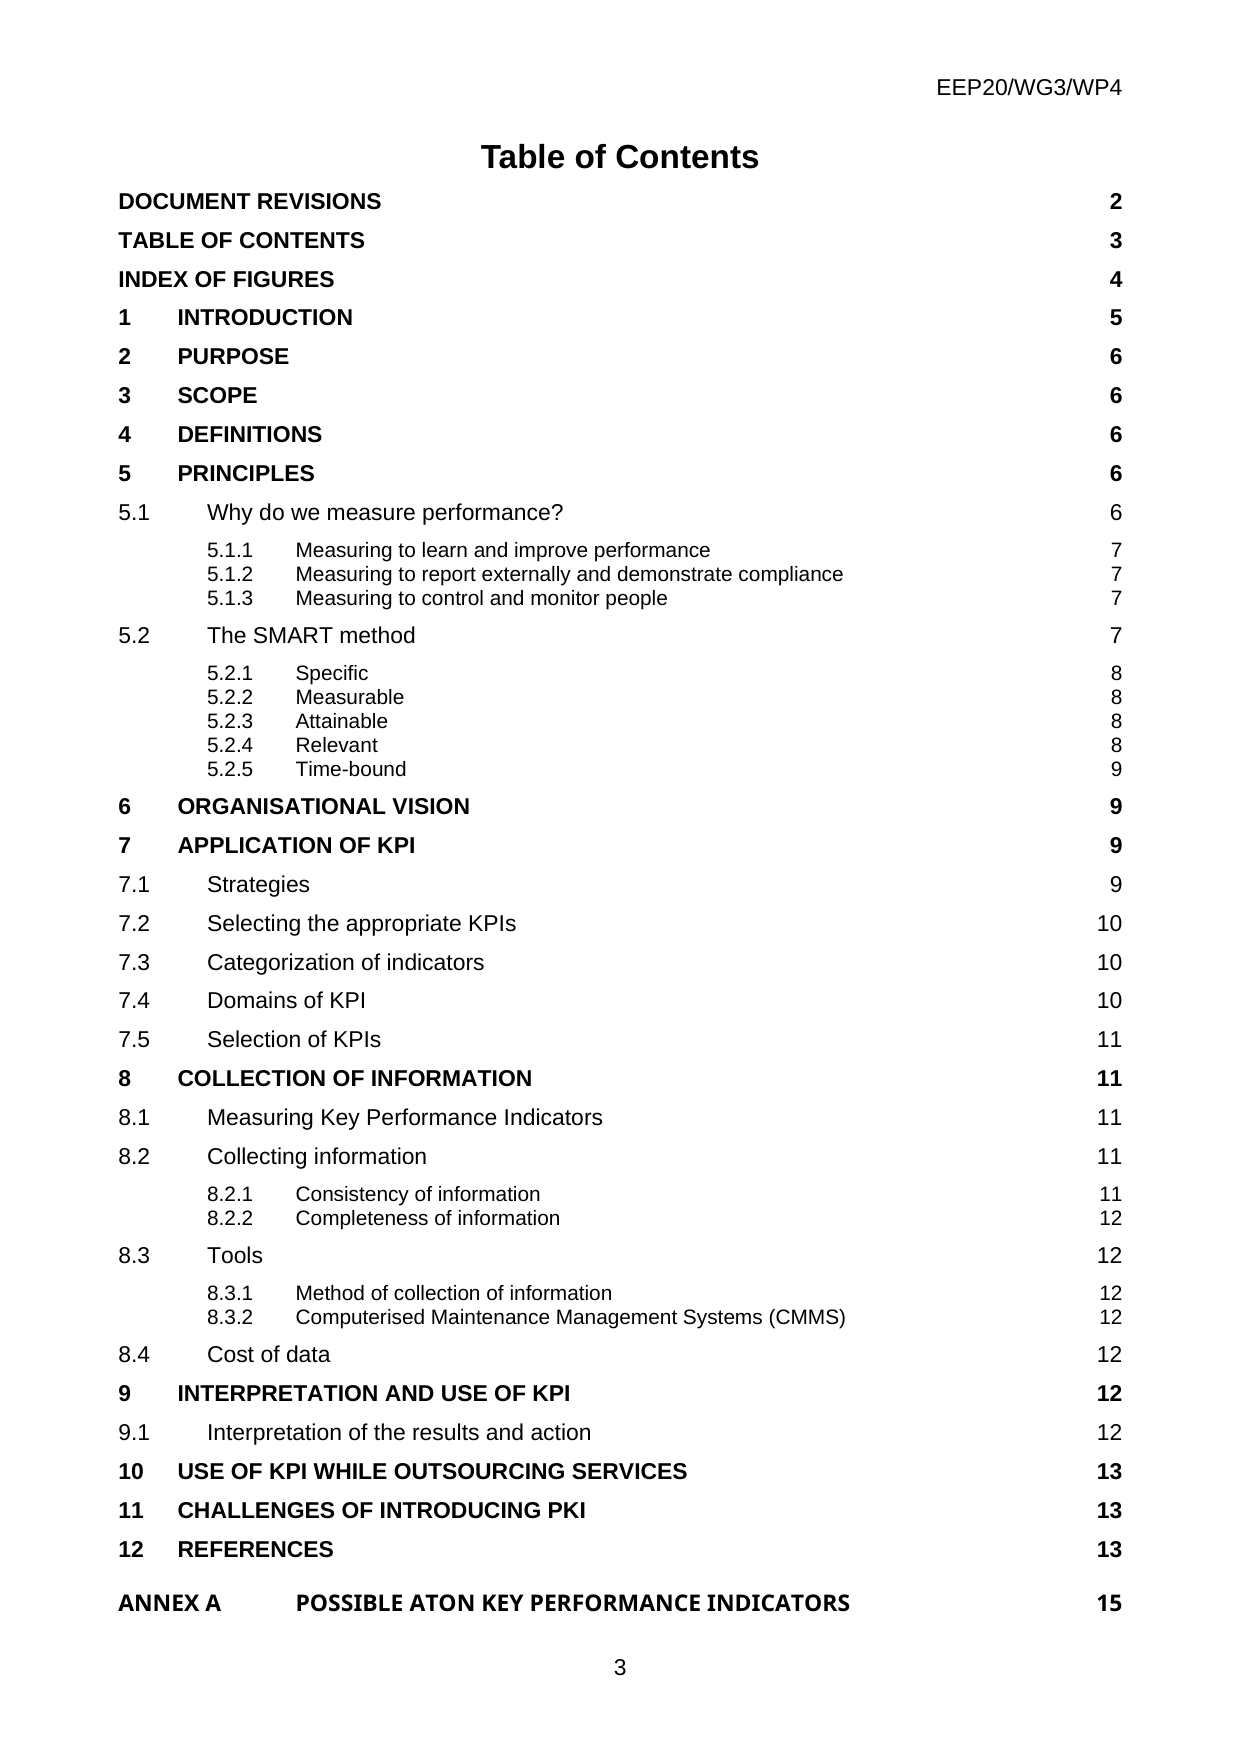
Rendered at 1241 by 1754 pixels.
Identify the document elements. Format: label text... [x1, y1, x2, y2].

text 8.2.2 Completeness of information 12 [207, 1206, 1122, 1229]
text 7.2 Selecting the appropriate KPIs 10 [118, 909, 1122, 936]
text 5.2.4 Relevant 8 [207, 733, 1122, 757]
text 11 Challenges of introducing pki 13 [118, 1497, 1107, 1523]
text 5 Principles 6 [118, 460, 1107, 486]
text 5.2.1 Specific 8 [207, 661, 1122, 685]
text 4 Definitions 6 [118, 421, 1107, 447]
text 5.1.1 Measuring to learn and improve performance 7 [207, 537, 1122, 561]
text 6 Organisational vision 9 [118, 793, 1107, 819]
text 5.1.2 Measuring to report externally and demonstrate compliance 7 [207, 561, 1122, 585]
title Table of Contents [118, 137, 1122, 175]
text 9 Interpretation and use of kpi 12 [118, 1380, 1107, 1406]
text 7.4 Domains of KPI 10 [118, 987, 1122, 1014]
text Table of Contents 3 [118, 227, 1107, 253]
text Index of Figures 4 [118, 266, 1107, 292]
text ANNEX A Possible Aton key performance indicators 15 [118, 1587, 1122, 1618]
text 7.1 Strategies 9 [118, 871, 1122, 897]
text Document Revisions 2 [118, 188, 1107, 214]
text 7 Application of kpi 9 [118, 832, 1107, 858]
text 5.2.5 Time-bound 9 [207, 757, 1122, 781]
text 8.1 Measuring Key Performance Indicators 11 [118, 1104, 1122, 1130]
text 1 Introduction 5 [118, 304, 1107, 331]
text 5.1.3 Measuring to control and monitor people 7 [207, 585, 1122, 609]
text 5.1 Why do we measure performance? 6 [118, 499, 1122, 525]
text 7.5 Selection of KPIs 11 [118, 1026, 1122, 1052]
text 7.3 Categorization of indicators 10 [118, 948, 1122, 975]
text 8.3 Tools 12 [118, 1242, 1122, 1268]
text 8.3.2 Computerised Maintenance Management Systems (CMMS) 12 [207, 1305, 1122, 1329]
text 12 references 13 [118, 1536, 1107, 1562]
text 8.2.1 Consistency of information 11 [207, 1182, 1122, 1206]
text 5.2.3 Attainable 8 [207, 709, 1122, 733]
text 8.4 Cost of data 12 [118, 1341, 1122, 1368]
text 10 use of kpi while outsourcing services 13 [118, 1458, 1107, 1484]
text 3 SCOPE 6 [118, 382, 1107, 408]
text 8.2 Collecting information 11 [118, 1143, 1122, 1169]
text 8 Collection of information 11 [118, 1065, 1107, 1091]
text 5.2 The SMART method 7 [118, 622, 1122, 648]
text 9.1 Interpretation of the results and action 12 [118, 1419, 1122, 1445]
text 5.2.2 Measurable 8 [207, 685, 1122, 709]
text 8.3.1 Method of collection of information 12 [207, 1281, 1122, 1305]
text 2 Purpose 6 [118, 343, 1107, 369]
